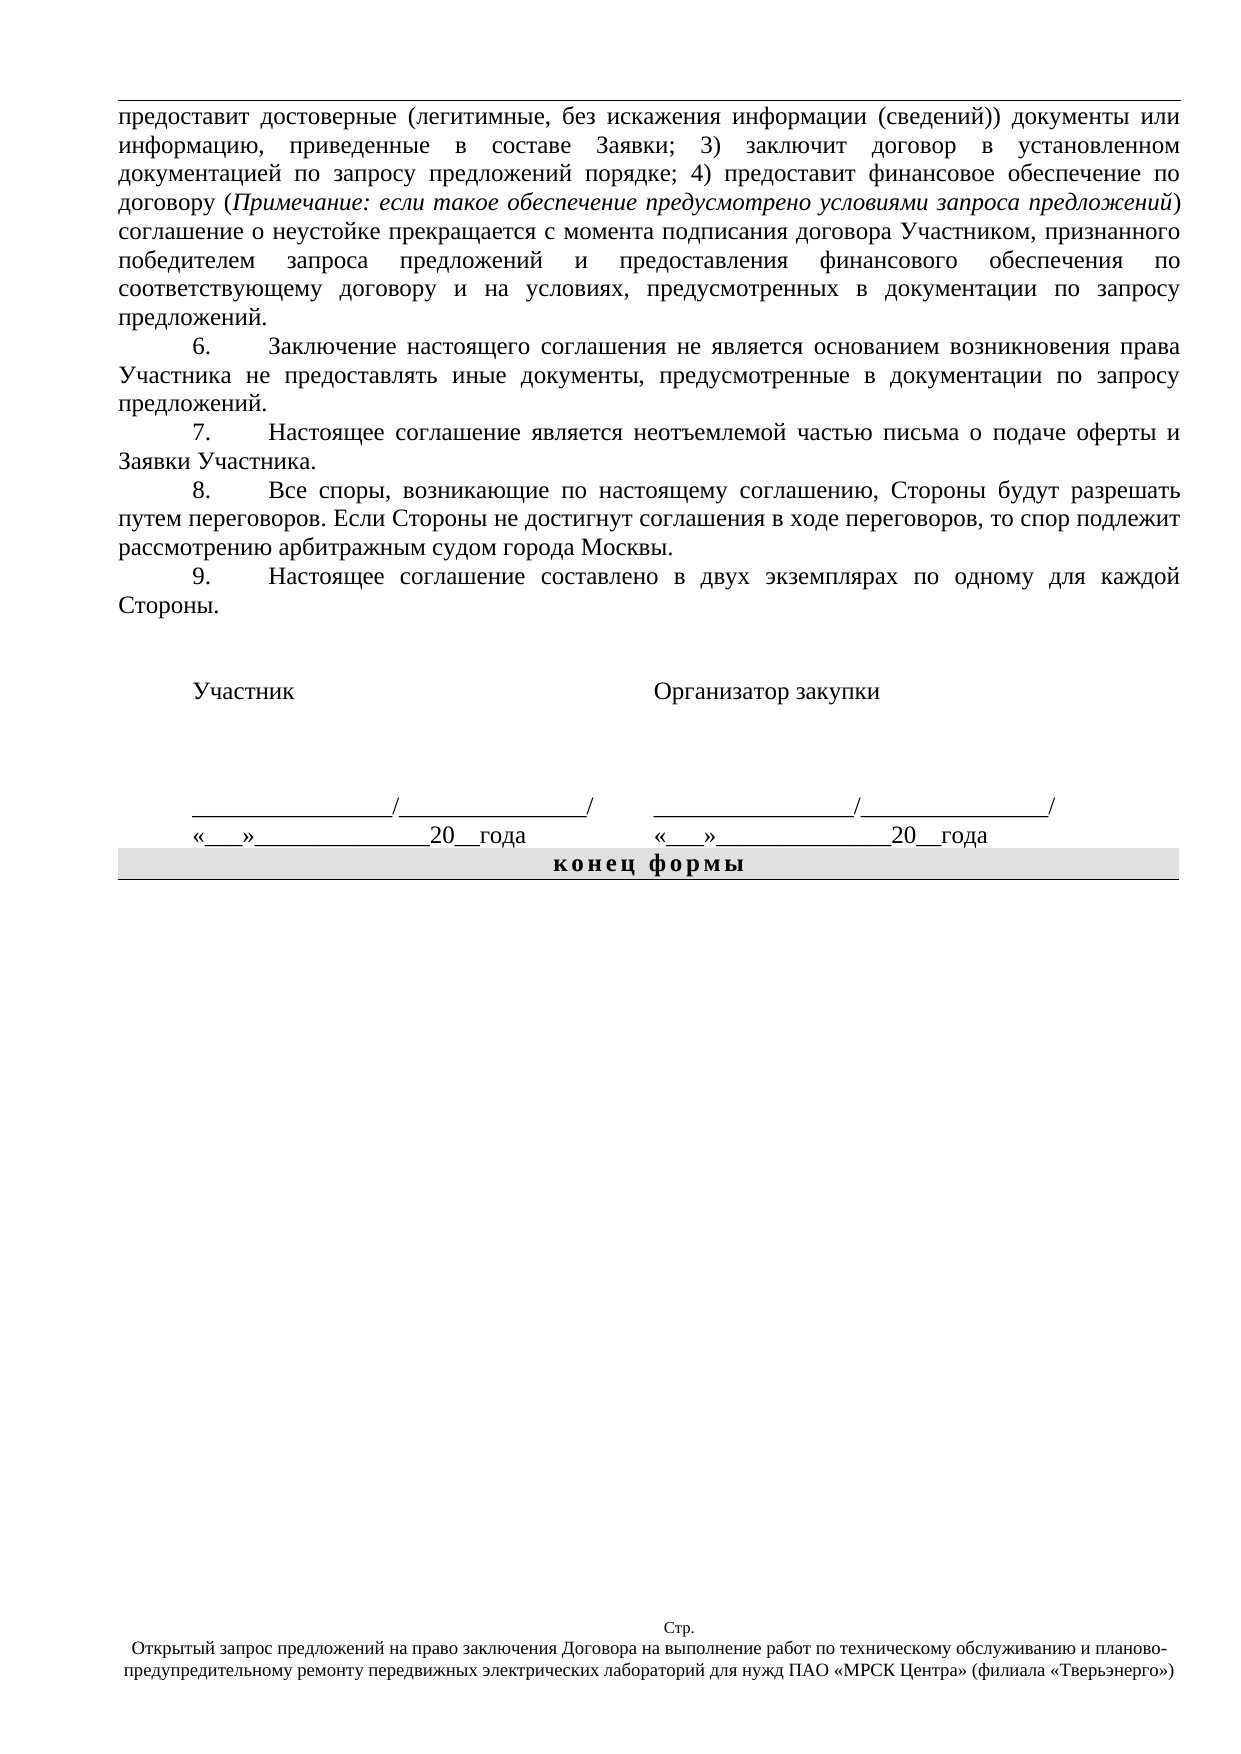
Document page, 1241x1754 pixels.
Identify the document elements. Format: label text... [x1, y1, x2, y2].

table_cell ________________/_______________/ «___»______________20__года [643, 705, 1104, 848]
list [118, 101, 1181, 331]
table_cell ________________/_______________/ «___»______________20__года [181, 705, 642, 848]
list Настоящее соглашение является неотъемлемой частью письма о подаче оферты и Заявки Участника. [118, 417, 1181, 475]
table_header Организатор закупки [643, 676, 1104, 705]
list Заключение настоящего соглашения не является основанием возникновения права Участника не предоставлять иные документы, предусмотренные в документации по запросу предложений. [118, 331, 1181, 417]
list Настоящее соглашение составлено в двух экземплярах по одному для каждой Стороны. [118, 561, 1181, 618]
text конец формы [118, 848, 1179, 879]
table_header Участник [181, 676, 642, 705]
list Все споры, возникающие по настоящему соглашению, Стороны будут разрешать путем переговоров. Если Стороны не достигнут соглашения в ходе переговоров, то спор подлежит рассмотрению арбитражным судом города Москвы. [118, 475, 1181, 561]
